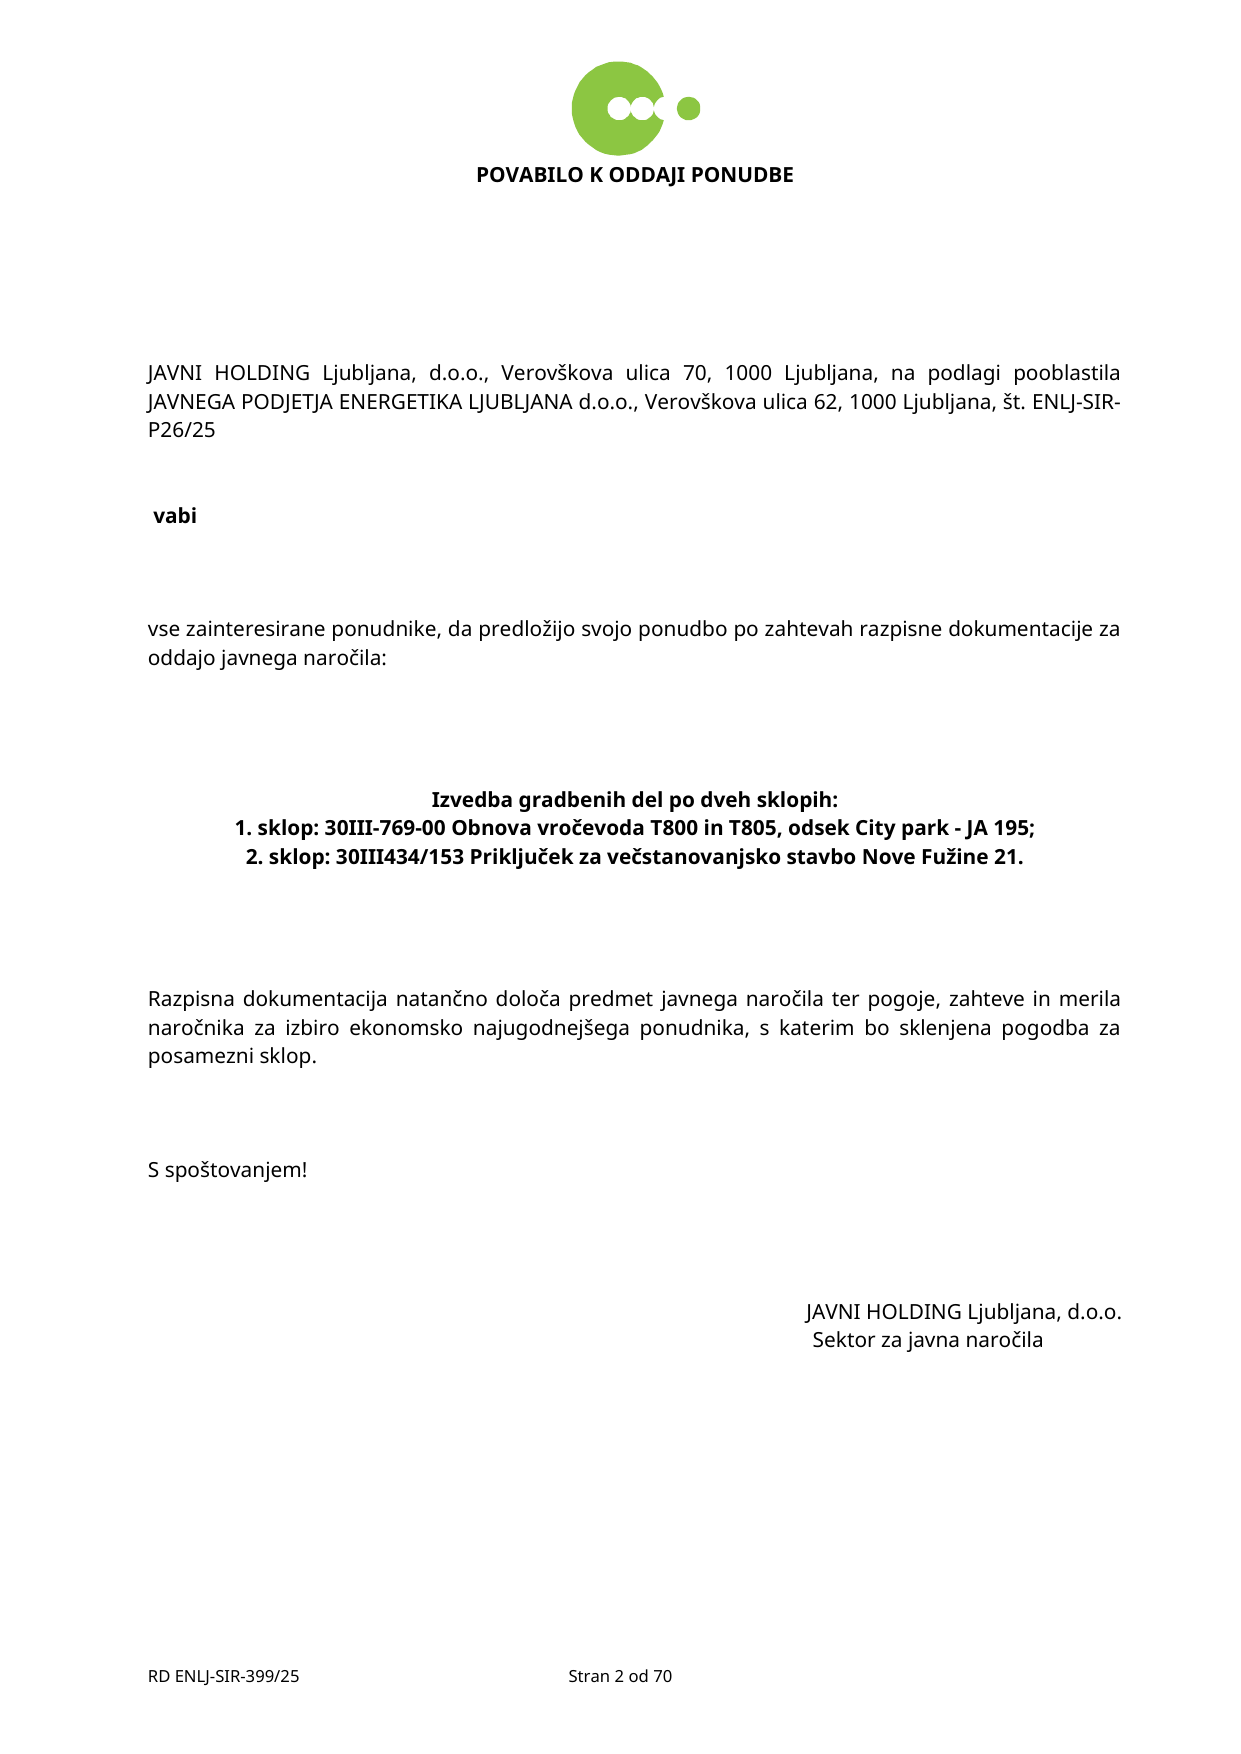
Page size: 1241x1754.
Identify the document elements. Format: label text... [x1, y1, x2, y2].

text Sektor za javna naročila [738, 1325, 1122, 1354]
text vse zainteresirane ponudnike, da predložijo svojo ponudbo po zahtevah razpisne dokumentacije za oddajo javnega naročila: [148, 614, 1122, 671]
text JAVNI HOLDING Ljubljana, d.o.o., Verovškova ulica 70, 1000 Ljubljana, na podlagi pooblastila JAVNEGA PODJETJA ENERGETIKA LJUBLJANA d.o.o., Verovškova ulica 62, 1000 Ljubljana, št. ENLJ-SIR-P26/25 [148, 358, 1122, 444]
text JAVNI HOLDING Ljubljana, d.o.o. [148, 1297, 1122, 1325]
text 2. sklop: 30III434/153 Priključek za večstanovanjsko stavbo Nove Fužine 21. [148, 842, 1122, 870]
text Razpisna dokumentacija natančno določa predmet javnega naročila ter pogoje, zahteve in merila naročnika za izbiro ekonomsko najugodnejšega ponudnika, s katerim bo sklenjena pogodba za posamezni sklop. [148, 984, 1122, 1069]
text POVABILO K ODDAJI PONUDBE [148, 160, 1122, 188]
text 1. sklop: 30III-769-00 Obnova vročevoda T800 in T805, odsek City park - JA 195; [148, 813, 1122, 842]
text S spoštovanjem! [148, 1155, 1122, 1183]
text vabi [148, 501, 1122, 529]
text Izvedba gradbenih del po dveh sklopih: [148, 785, 1122, 813]
